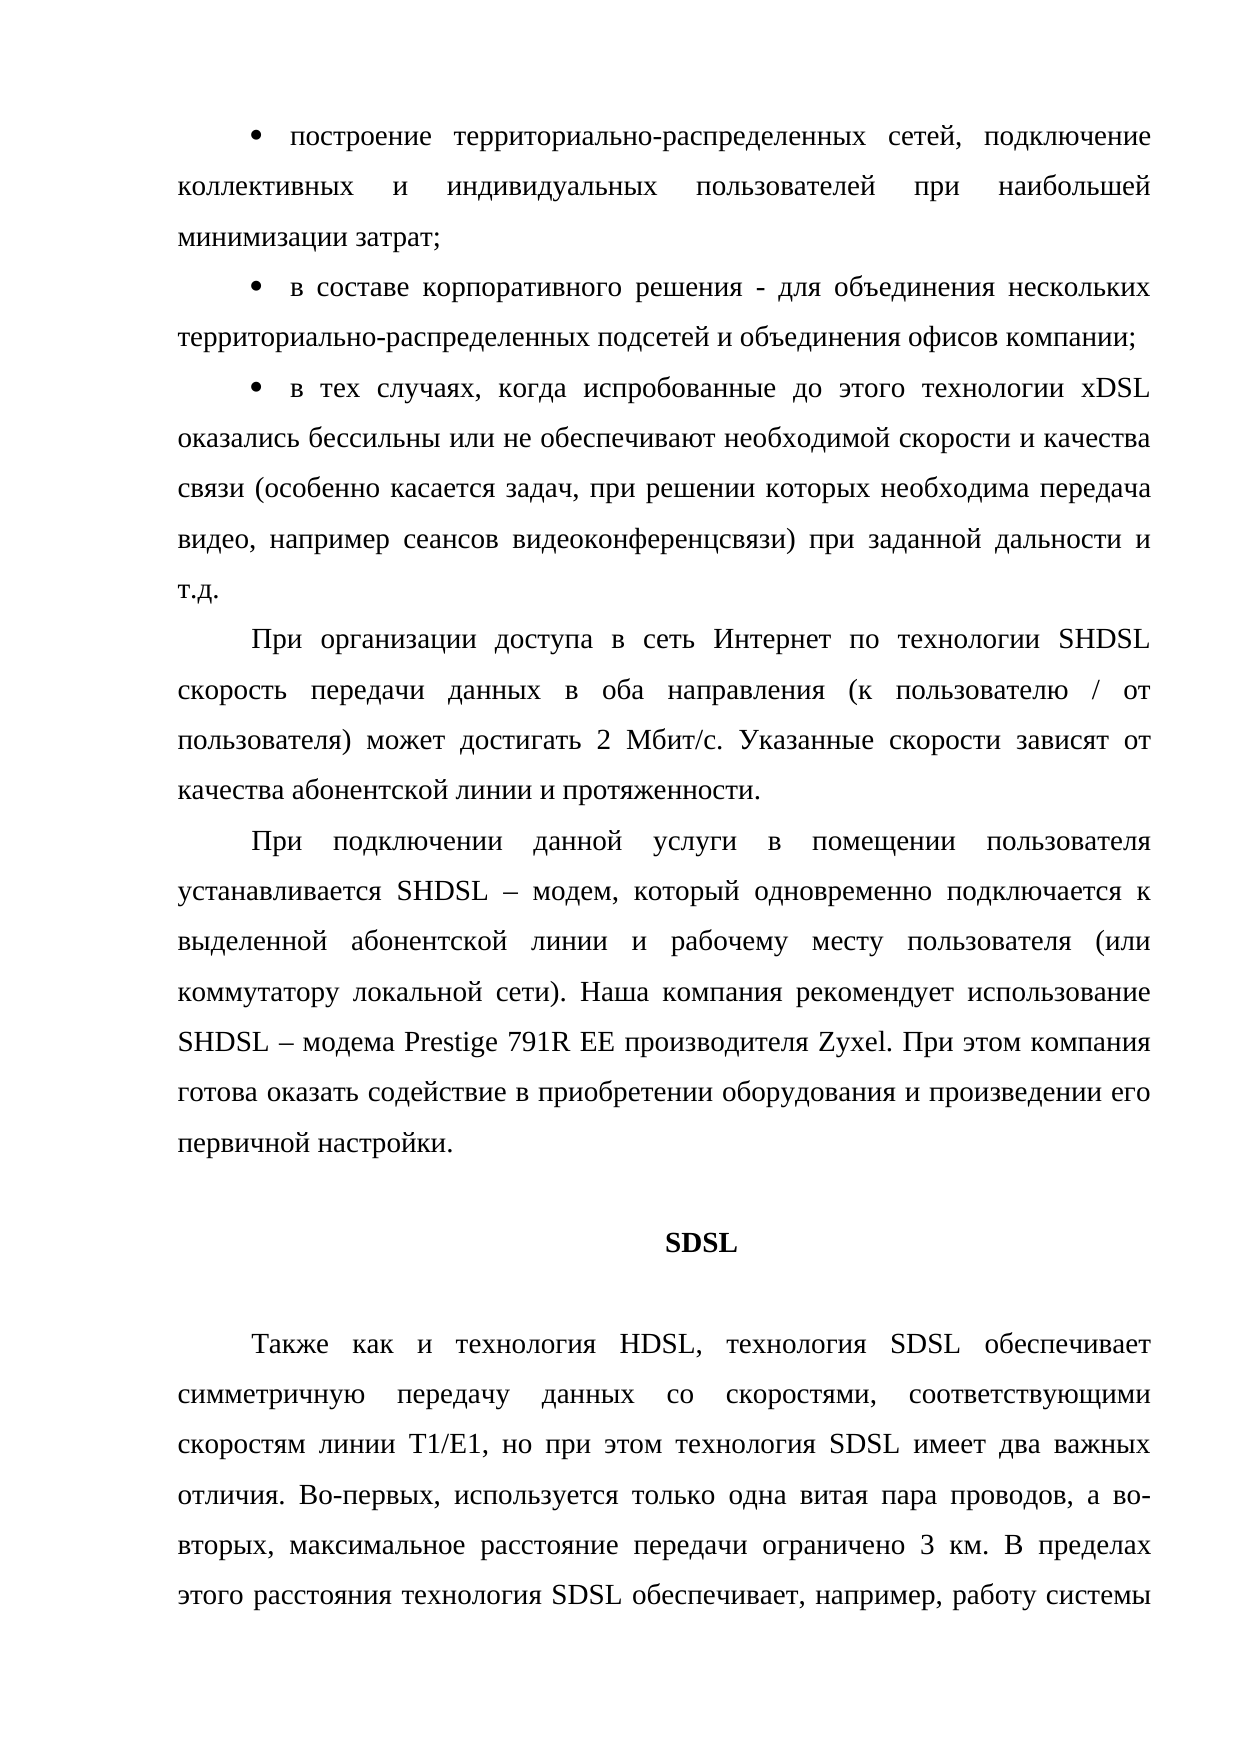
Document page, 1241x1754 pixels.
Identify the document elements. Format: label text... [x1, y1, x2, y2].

list построение территориально-распределенных сетей, подключение коллективных и индивидуальных пользователей при наибольшей минимизации затрат; [177, 118, 1152, 252]
list в тех случаях, когда испробованные до этого технологии xDSL оказались бессильны или не обеспечивают необходимой скорости и качества связи (особенно касается задач, при решении которых необходима передача видео, например сеансов видеоконференцсвязи) при заданной дальности и т.д. [177, 370, 1152, 605]
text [177, 1326, 1152, 1611]
text При организации доступа в сеть Интернет по технологии SHDSL скорость передачи данных в оба направления (к пользователю / от пользователя) может достигать 2 Мбит/c. Указанные скорости зависят от качества абонентской линии и протяженности. [177, 622, 1152, 806]
text При подключении данной услуги в помещении пользователя устанавливается SHDSL – модем, который одновременно подключается к выделенной абонентской линии и рабочему месту пользователя (или коммутатору локальной сети). Наша компания рекомендует использование SHDSL – модема Prestige 791R EE производителя Zyxel. При этом компания готова оказать содействие в приобретении оборудования и произведении его первичной настройки. [177, 823, 1152, 1158]
list в составе корпоративного решения - для объединения нескольких территориально-распределенных подсетей и объединения офисов компании; [177, 269, 1152, 353]
subtitle SDSL [177, 1225, 1152, 1259]
